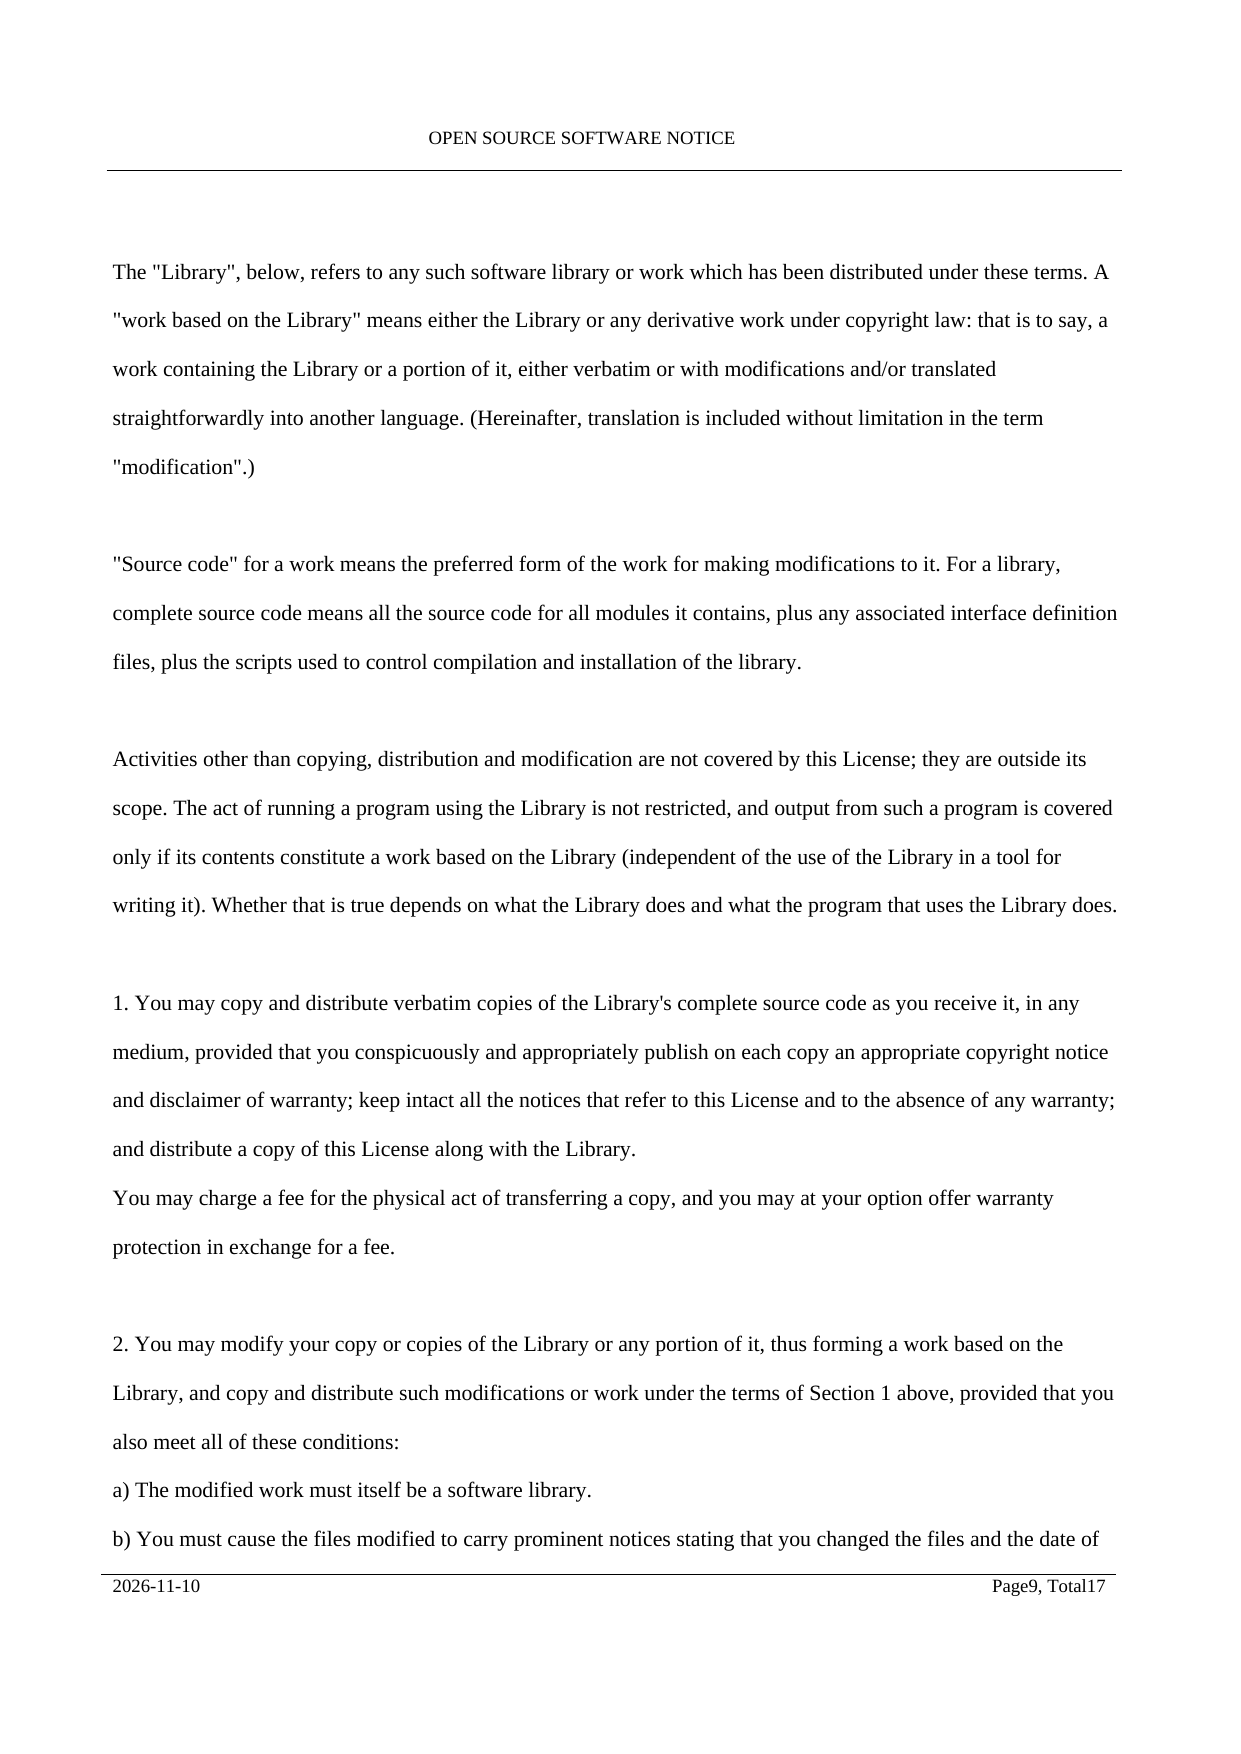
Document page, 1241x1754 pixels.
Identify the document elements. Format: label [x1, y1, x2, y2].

text [112, 206, 1128, 1555]
